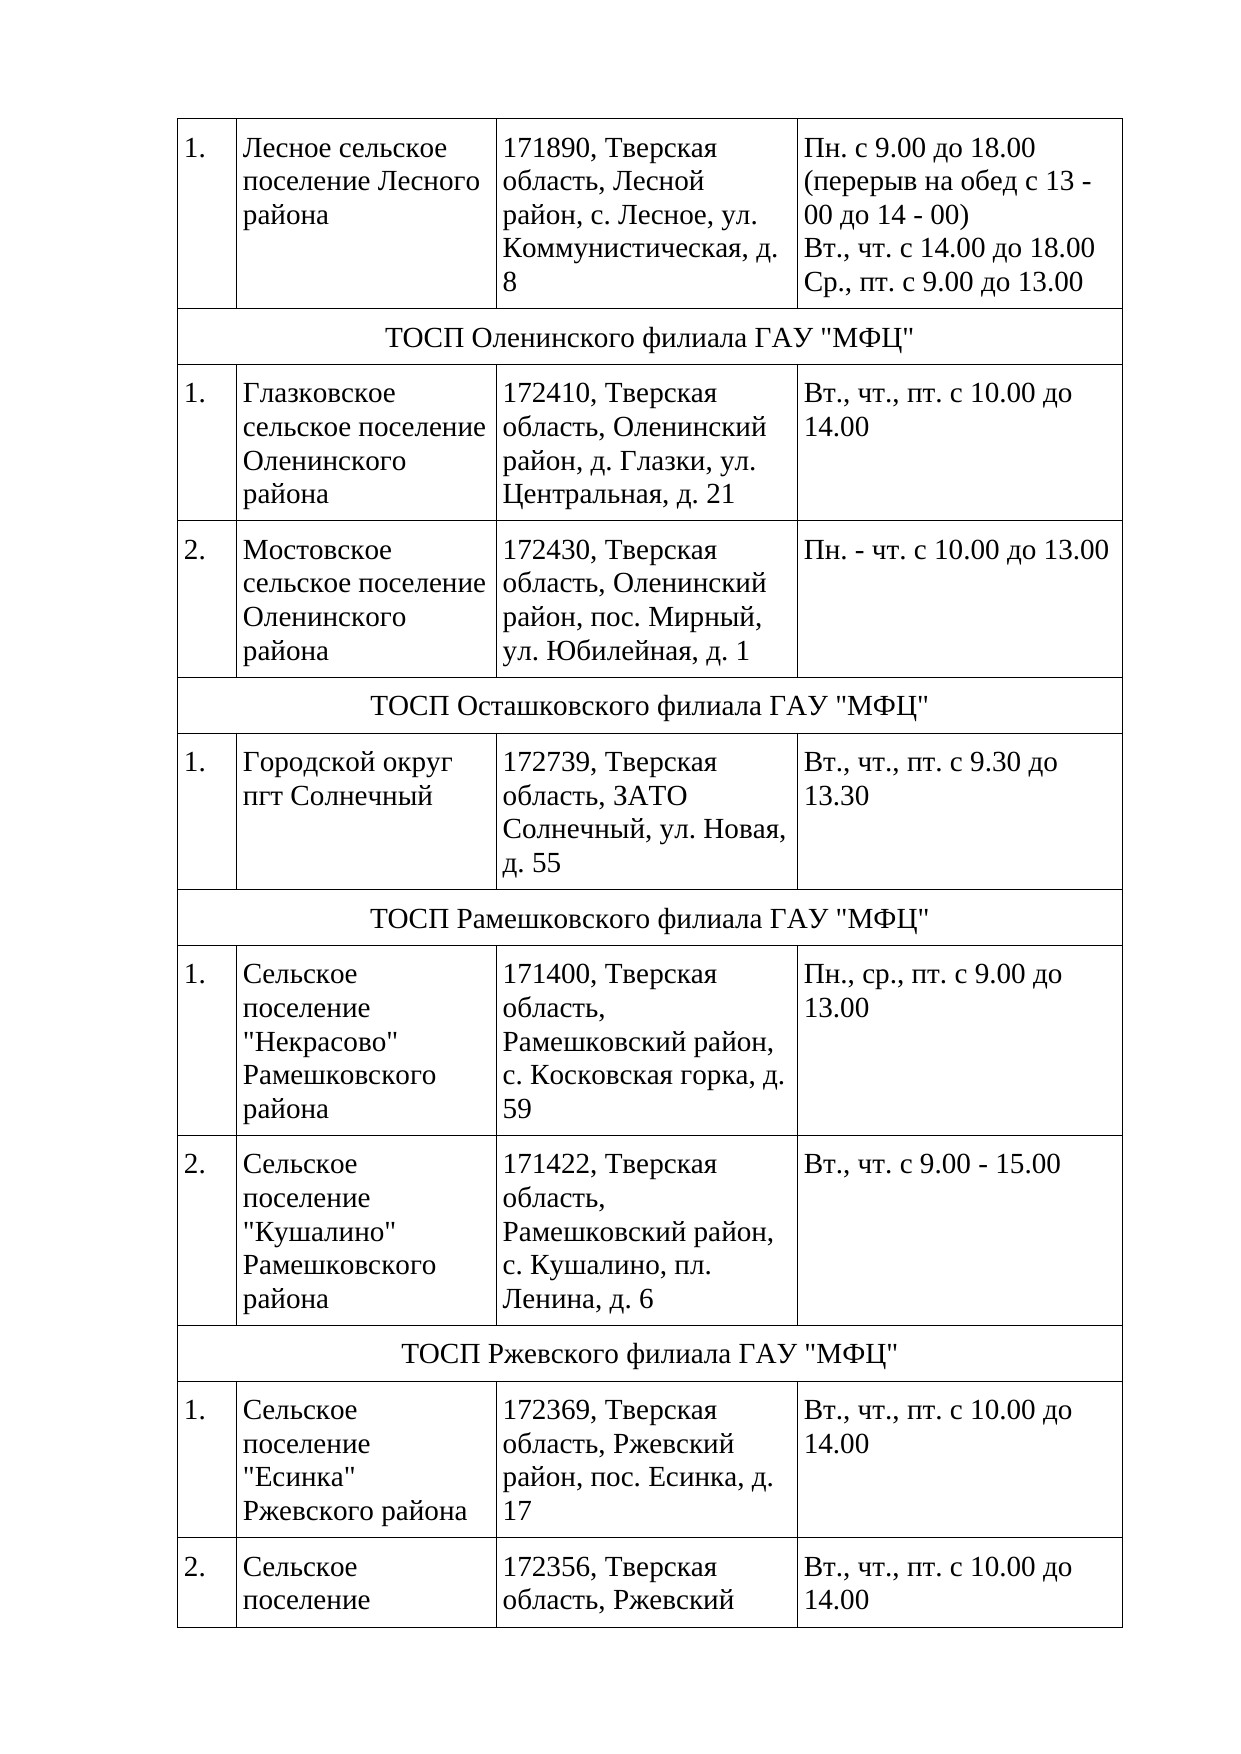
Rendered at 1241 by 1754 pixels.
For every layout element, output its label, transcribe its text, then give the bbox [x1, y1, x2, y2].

table_cell 2. [178, 1136, 236, 1325]
table_cell 1. [178, 734, 236, 889]
table_cell 1. [178, 119, 236, 308]
table_cell Вт., чт., пт. с 10.00 до 14.00 [798, 365, 1122, 520]
table_cell 1. [178, 365, 236, 520]
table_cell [497, 1538, 797, 1627]
table_cell 1. [178, 946, 236, 1135]
table_cell Вт., чт., пт. с 9.30 до 13.30 [798, 734, 1122, 889]
table_cell Сельское поселение "Некрасово" Рамешковского района [237, 946, 496, 1135]
table_cell ТОСП Ржевского филиала ГАУ "МФЦ" [178, 1326, 1122, 1381]
table_cell Мостовское сельское поселение Оленинского района [237, 521, 496, 677]
table_cell 172410, Тверская область, Оленинский район, д. Глазки, ул. Центральная, д. 21 [497, 365, 797, 520]
table_cell 1. [178, 1382, 236, 1537]
table_cell 171422, Тверская область, Рамешковский район, с. Кушалино, пл. Ленина, д. 6 [497, 1136, 797, 1325]
table_cell Лесное сельское поселение Лесного района [237, 119, 496, 308]
table_cell ТОСП Осташковского филиала ГАУ "МФЦ" [178, 678, 1122, 733]
table_cell Пн., ср., пт. с 9.00 до 13.00 [798, 946, 1122, 1135]
table_cell 2. [178, 1538, 236, 1627]
table_cell 171400, Тверская область, Рамешковский район, с. Косковская горка, д. 59 [497, 946, 797, 1135]
table_cell 172739, Тверская область, ЗАТО Солнечный, ул. Новая, д. 55 [497, 734, 797, 889]
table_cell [798, 1538, 1122, 1627]
table_cell Городской округ пгт Солнечный [237, 734, 496, 889]
table_cell 2. [178, 521, 236, 677]
table_cell ТОСП Рамешковского филиала ГАУ "МФЦ" [178, 890, 1122, 945]
table_cell Вт., чт. с 9.00 - 15.00 [798, 1136, 1122, 1325]
table_cell Сельское поселение "Кушалино" Рамешковского района [237, 1136, 496, 1325]
table_cell 172430, Тверская область, Оленинский район, пос. Мирный, ул. Юбилейная, д. 1 [497, 521, 797, 677]
table_cell ТОСП Оленинского филиала ГАУ "МФЦ" [178, 309, 1122, 364]
table_cell 172369, Тверская область, Ржевский район, пос. Есинка, д. 17 [497, 1382, 797, 1537]
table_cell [237, 1538, 496, 1627]
table_cell 171890, Тверская область, Лесной район, с. Лесное, ул. Коммунистическая, д. 8 [497, 119, 797, 308]
table_cell Сельское поселение "Есинка" Ржевского района [237, 1382, 496, 1537]
table_cell Пн. - чт. с 10.00 до 13.00 [798, 521, 1122, 677]
table_cell Глазковское сельское поселение Оленинского района [237, 365, 496, 520]
table_cell Вт., чт., пт. с 10.00 до 14.00 [798, 1382, 1122, 1537]
table_cell Пн. с 9.00 до 18.00 (перерыв на обед с 13 - 00 до 14 - 00) Вт., чт. с 14.00 до 18.00 Ср., пт. с 9.00 до 13.00 [798, 119, 1122, 308]
